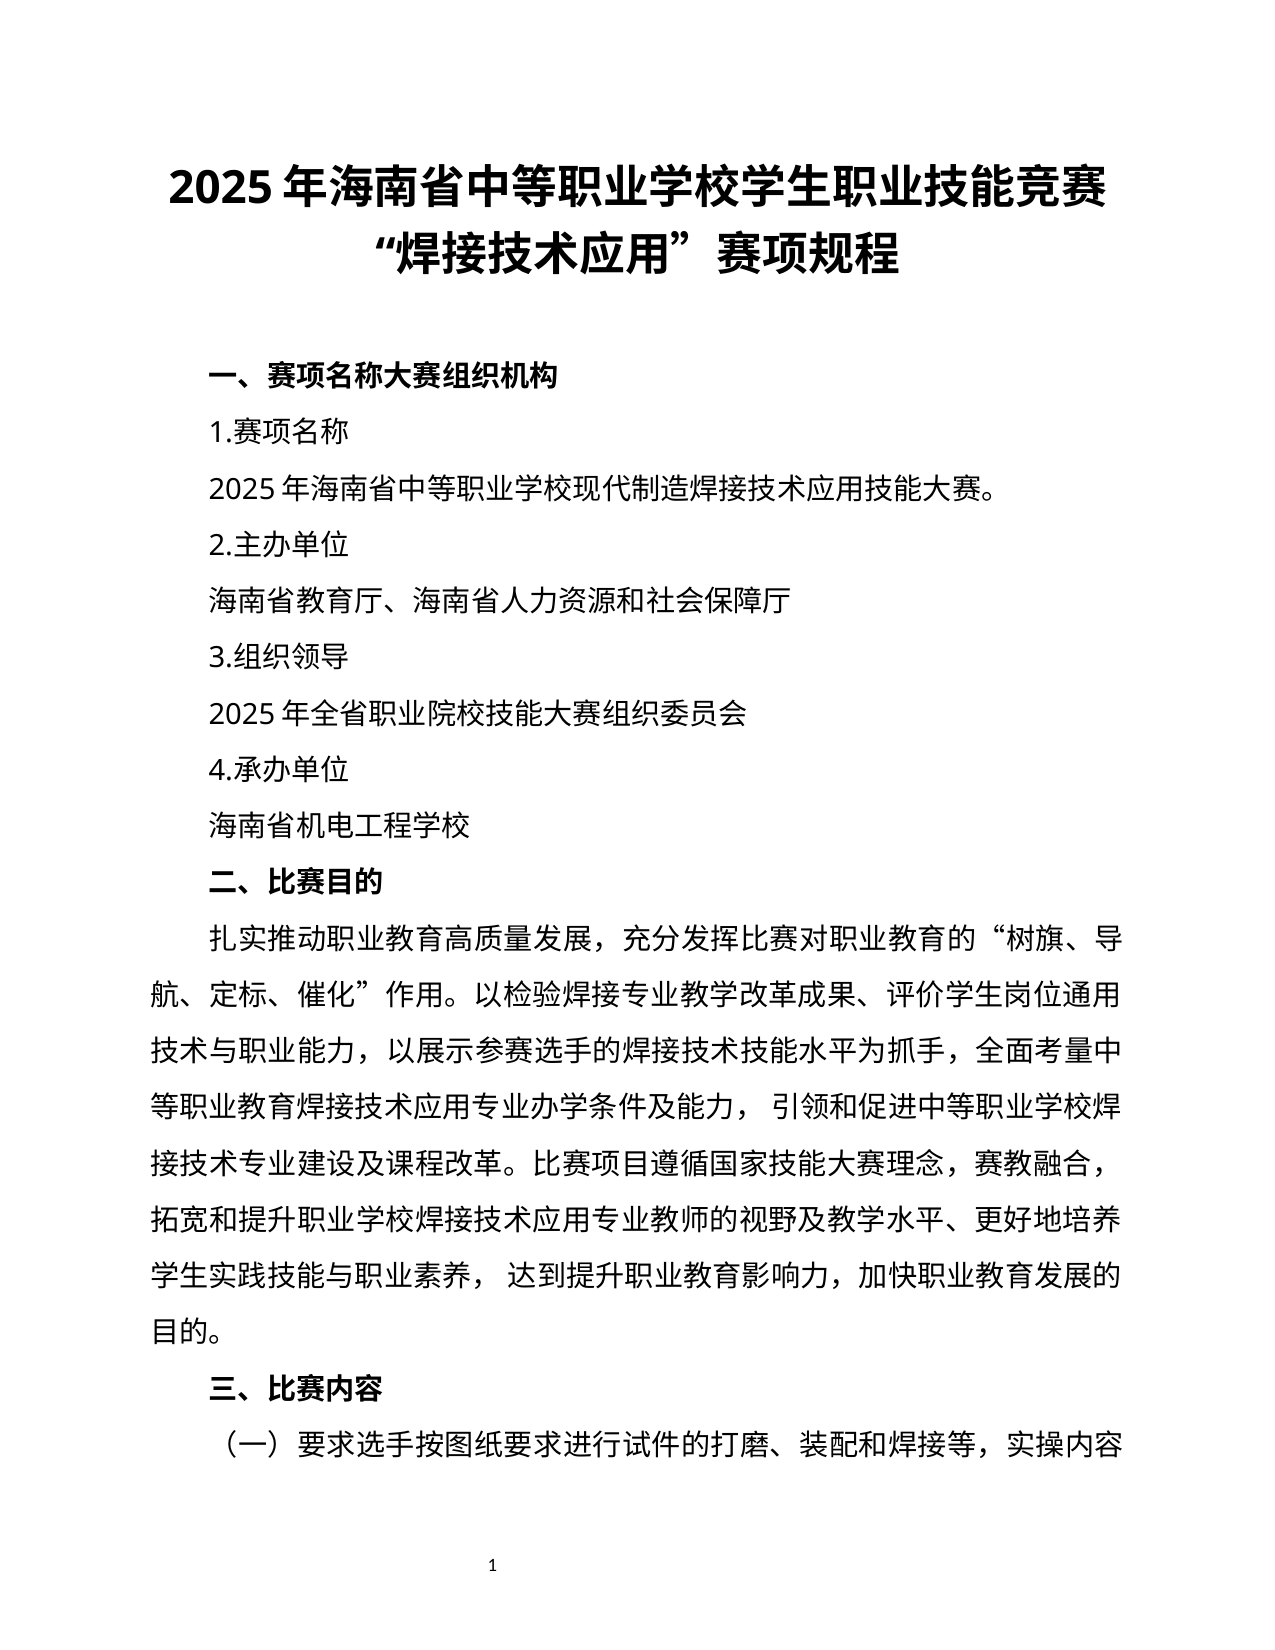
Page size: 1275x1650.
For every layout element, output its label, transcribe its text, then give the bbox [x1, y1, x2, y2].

list 3.组织领导 [150, 623, 1125, 679]
list 2025年全省职业院校技能大赛组织委员会 [150, 679, 1125, 735]
text 二、比赛目的 [150, 848, 1125, 904]
text 2.主办单位 [150, 510, 1125, 567]
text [150, 1410, 1125, 1467]
text 1.赛项名称 [150, 398, 1125, 454]
text 2025年海南省中等职业学校现代制造焊接技术应用技能大赛。 [150, 454, 1125, 510]
text 三、比赛内容 [150, 1354, 1125, 1410]
text 扎实推动职业教育高质量发展，充分发挥比赛对职业教育的“树旗、导航、定标、催化”作用。以检验焊接专业教学改革成果、评价学生岗位通用技术与职业能力，以展示参赛选手的焊接技术技能水平为抓手，全面考量中等职业教育焊接技术应用专业办学条件及能力， 引领和促进中等职业学校焊接技术专业建设及课程改革。比赛项目遵循国家技能大赛理念，赛教融合，拓宽和提升职业学校焊接技术应用专业教师的视野及教学水平、更好地培养学生实践技能与职业素养， 达到提升职业教育影响力，加快职业教育发展的目的。 [150, 904, 1125, 1354]
text “焊接技术应用”赛项规程 [150, 217, 1125, 283]
text 一、赛项名称大赛组织机构 [150, 342, 1125, 398]
text 海南省机电工程学校 [150, 792, 1125, 848]
text 4.承办单位 [150, 735, 1125, 792]
text 海南省教育厅、海南省人力资源和社会保障厅 [150, 567, 1125, 623]
text 2025年海南省中等职业学校学生职业技能竞赛 [150, 150, 1125, 217]
